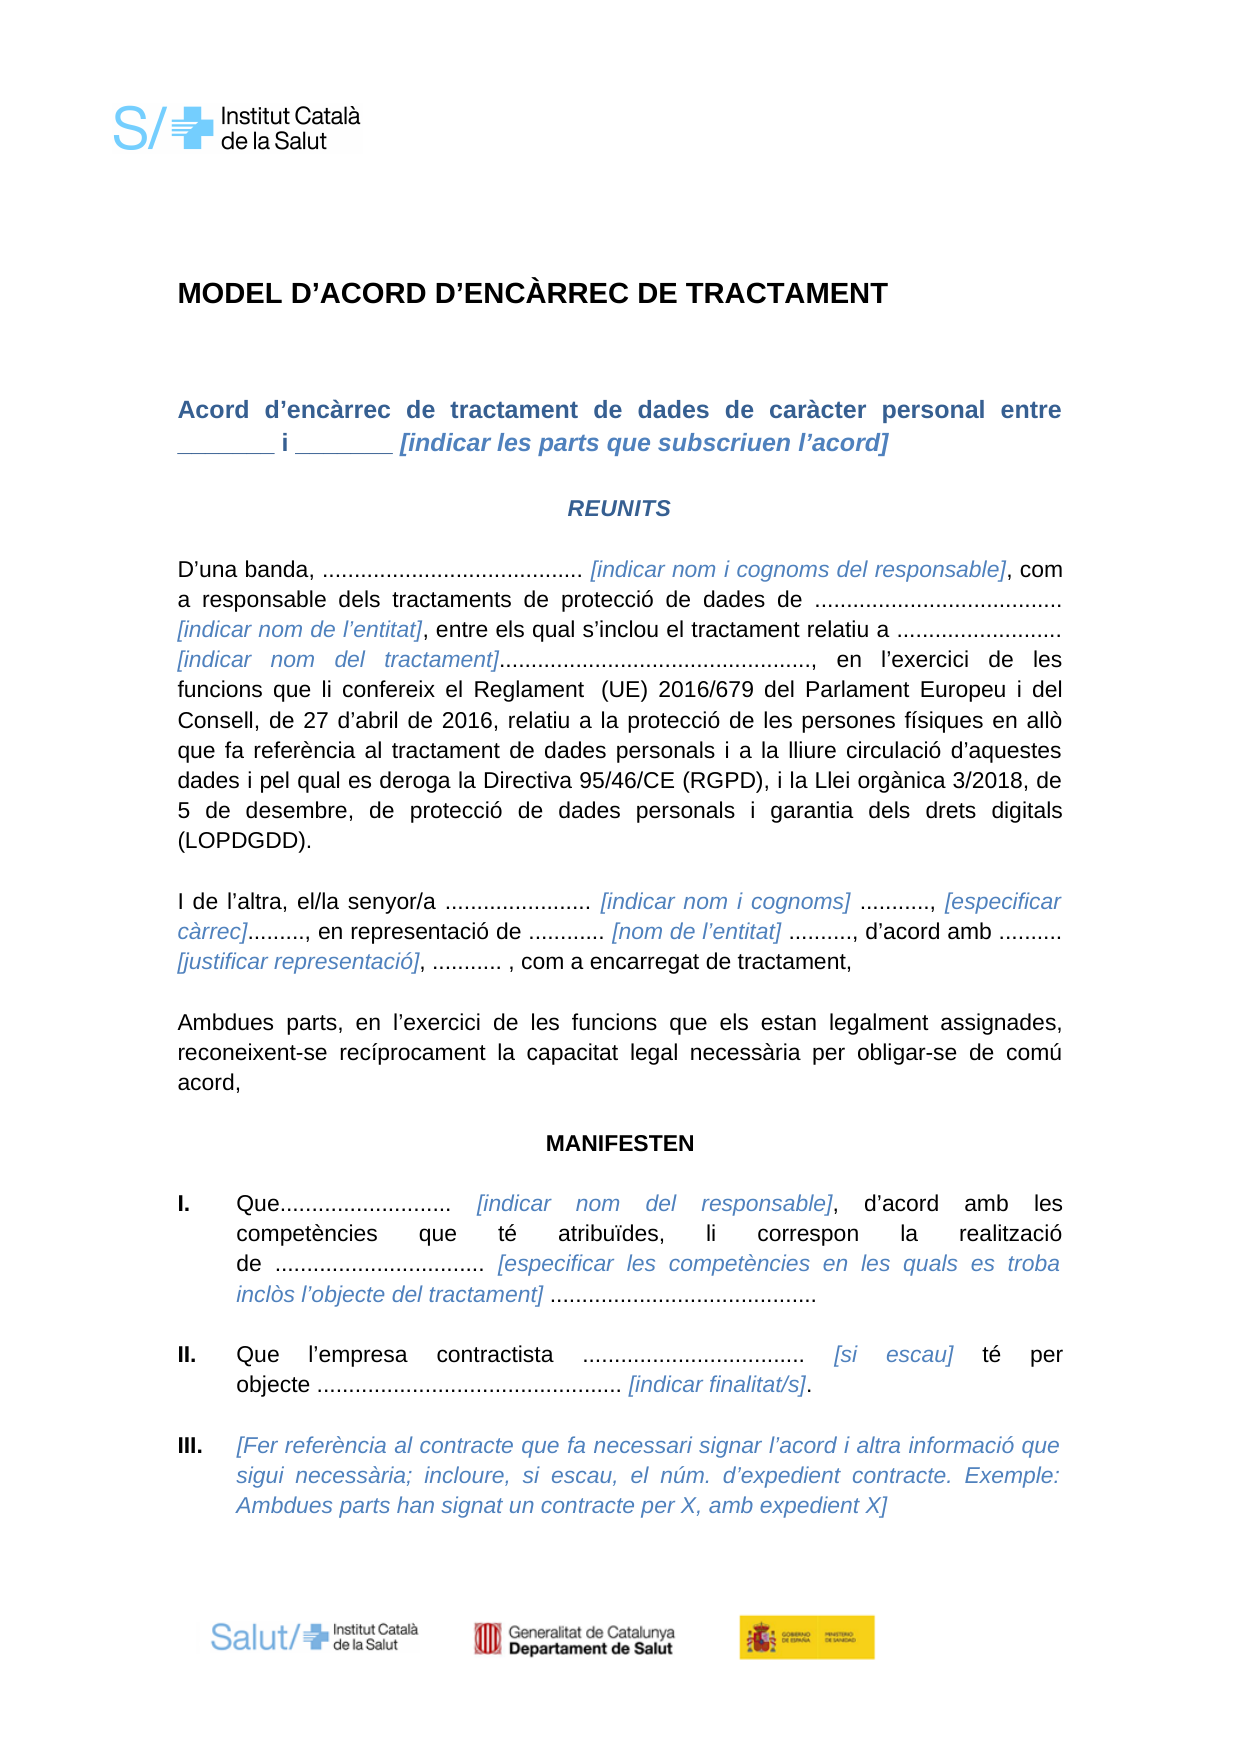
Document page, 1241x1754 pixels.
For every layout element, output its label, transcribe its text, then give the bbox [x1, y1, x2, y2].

text MANIFESTEN [177, 1129, 1063, 1156]
text Acord d’encàrrec de tractament de dades de caràcter personal entre _______ i _______ [indicar les parts que subscriuen l’acord] [177, 395, 1063, 457]
picture [177, 1591, 904, 1681]
text Ambdues parts, en l’exercici de les funcions que els estan legalment assignades, reconeixent-se recíprocament la capacitat legal necessària per obligar-se de comú acord, [177, 1009, 1063, 1096]
text D’una banda, ......................................... [indicar nom i cognoms del responsable], com a responsable dels tractaments de protecció de dades de ....................................... [indicar nom de l’entitat], entre els qual s’inclou el tractament relatiu a .......................... [indicar nom del tractament]................................................., en l’exercici de les funcions que li confereix el Reglament (UE) 2016/679 del Parlament Europeu i del Consell, de 27 d’abril de 2016, relatiu a la protecció de les persones físiques en allò que fa referència al tractament de dades personals i a la lliure circulació d’aquestes dades i pel qual es deroga la Directiva 95/46/CE (RGPD), i la Llei orgànica 3/2018, de 5 de desembre, de protecció de dades personals i garantia dels drets digitals (LOPDGDD). [177, 556, 1063, 854]
list MODEL D’ACORD D’ENCÀRREC DE TRACTAMENT [177, 276, 1063, 309]
list Que........................... [indicar nom del responsable], d’acord amb les competències que té atribuïdes, li correspon la realització de ................................. [especificar les competències en les quals es troba inclòs l’objecte del tractament] .......................................... [177, 1190, 1063, 1307]
text I de l’altra, el/la senyor/a ....................... [indicar nom i cognoms] ..........., [especificar càrrec]........., en representació de ............ [nom de l’entitat] .........., d’acord amb ..........[justificar representació], ........... , com a encarregat de tractament, [177, 888, 1063, 975]
text REUNITS [177, 495, 1063, 522]
list [Fer referència al contracte que fa necessari signar l’acord i altra informació que sigui necessària; incloure, si escau, el núm. d’expedient contracte. Exemple: Ambdues parts han signat un contracte per X, amb expedient X] [177, 1432, 1063, 1518]
list Que l’empresa contractista ................................... [si escau] té per objecte ................................................ [indicar finalitat/s]. [177, 1341, 1063, 1398]
picture [112, 103, 363, 154]
